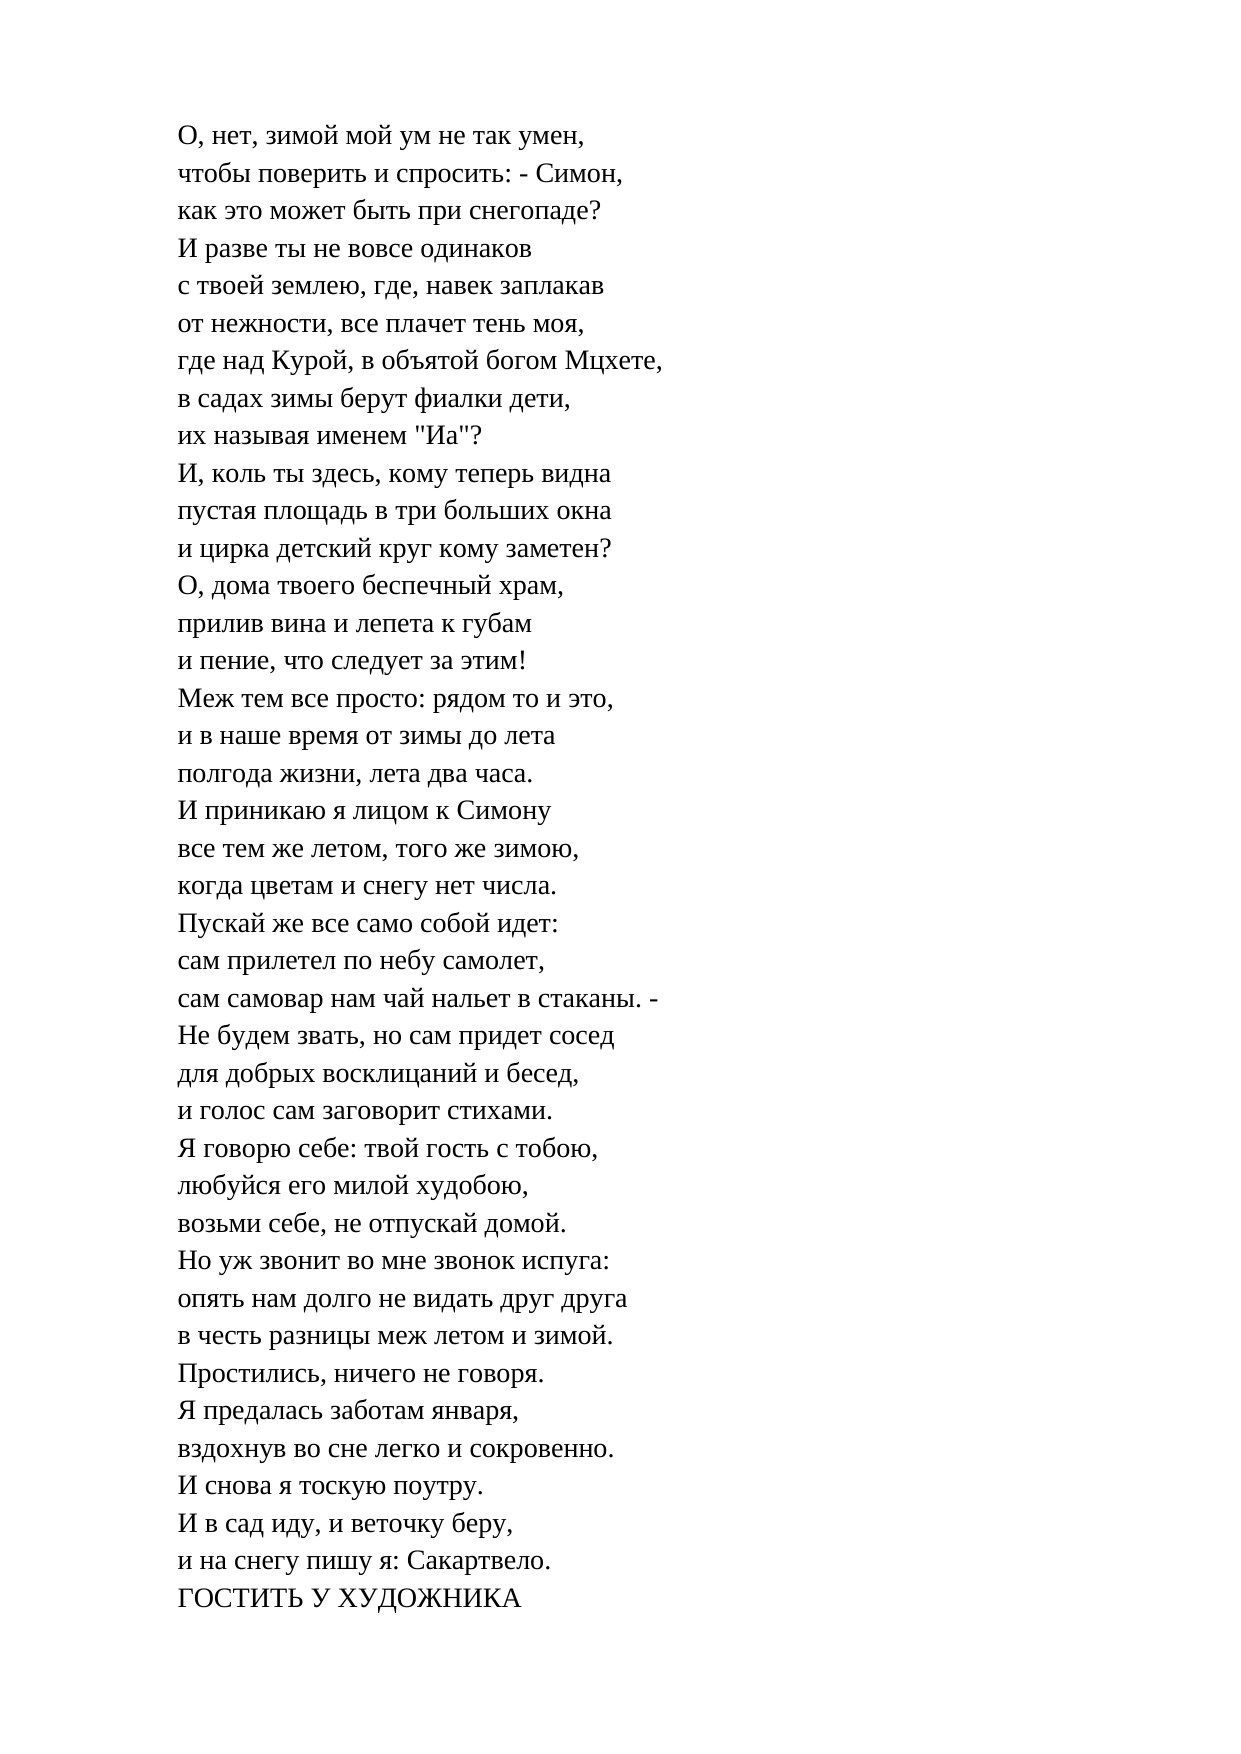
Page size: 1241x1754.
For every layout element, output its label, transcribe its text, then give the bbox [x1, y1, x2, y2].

text Меж тем все просто: рядом то и это, [177, 681, 1152, 713]
text чтобы поверить и спросить: - Симон, [177, 156, 1152, 188]
text с твоей землею, где, навек заплакав [177, 268, 1152, 301]
text опять нам долго не видать друг друга [177, 1281, 1152, 1313]
text вздохнув во сне легко и сокровенно. [177, 1431, 1152, 1463]
text И снова я тоскую поутру. [177, 1468, 1152, 1501]
text Простились, ничего не говоря. [177, 1356, 1152, 1388]
text И разве ты не вовсе одинаков [177, 231, 1152, 263]
text возьми себе, не отпускай домой. [177, 1206, 1152, 1238]
text сам самовар нам чай нальет в стаканы. - [177, 981, 1152, 1013]
text И, коль ты здесь, кому теперь видна [177, 456, 1152, 488]
text Но уж звонит во мне звонок испуга: [177, 1243, 1152, 1276]
text их называя именем "Иа"? [177, 418, 1152, 451]
text как это может быть при снегопаде? [177, 193, 1152, 226]
text для добрых восклицаний и бесед, [177, 1056, 1152, 1088]
text любуйся его милой худобою, [177, 1168, 1152, 1201]
text в честь разницы меж летом и зимой. [177, 1318, 1152, 1351]
text и цирка детский круг кому заметен? [177, 531, 1152, 563]
text И в сад иду, и веточку беру, [177, 1506, 1152, 1538]
text и в наше время от зимы до лета [177, 718, 1152, 751]
text сам прилетел по небу самолет, [177, 943, 1152, 976]
text полгода жизни, лета два часа. [177, 756, 1152, 788]
text Пускай же все само собой идет: [177, 906, 1152, 938]
text прилив вина и лепета к губам [177, 606, 1152, 638]
text и пение, что следует за этим! [177, 643, 1152, 676]
text и голос сам заговорит стихами. [177, 1093, 1152, 1126]
text О, нет, зимой мой ум не так умен, [177, 118, 1152, 151]
text Не будем звать, но сам придет сосед [177, 1018, 1152, 1051]
text пустая площадь в три больших окна [177, 493, 1152, 526]
text О, дома твоего беспечный храм, [177, 568, 1152, 601]
text все тем же летом, того же зимою, [177, 831, 1152, 863]
text где над Курой, в объятой богом Мцхете, [177, 343, 1152, 376]
text и на снегу пишу я: Сакартвело. [177, 1543, 1152, 1576]
text ГОСТИТЬ У ХУДОЖНИКА [177, 1581, 1152, 1613]
text от нежности, все плачет тень моя, [177, 306, 1152, 338]
text в садах зимы берут фиалки дети, [177, 381, 1152, 413]
text И приникаю я лицом к Симону [177, 793, 1152, 826]
text когда цветам и снегу нет числа. [177, 868, 1152, 901]
text Я говорю себе: твой гость с тобою, [177, 1131, 1152, 1163]
text Я предалась заботам января, [177, 1393, 1152, 1426]
